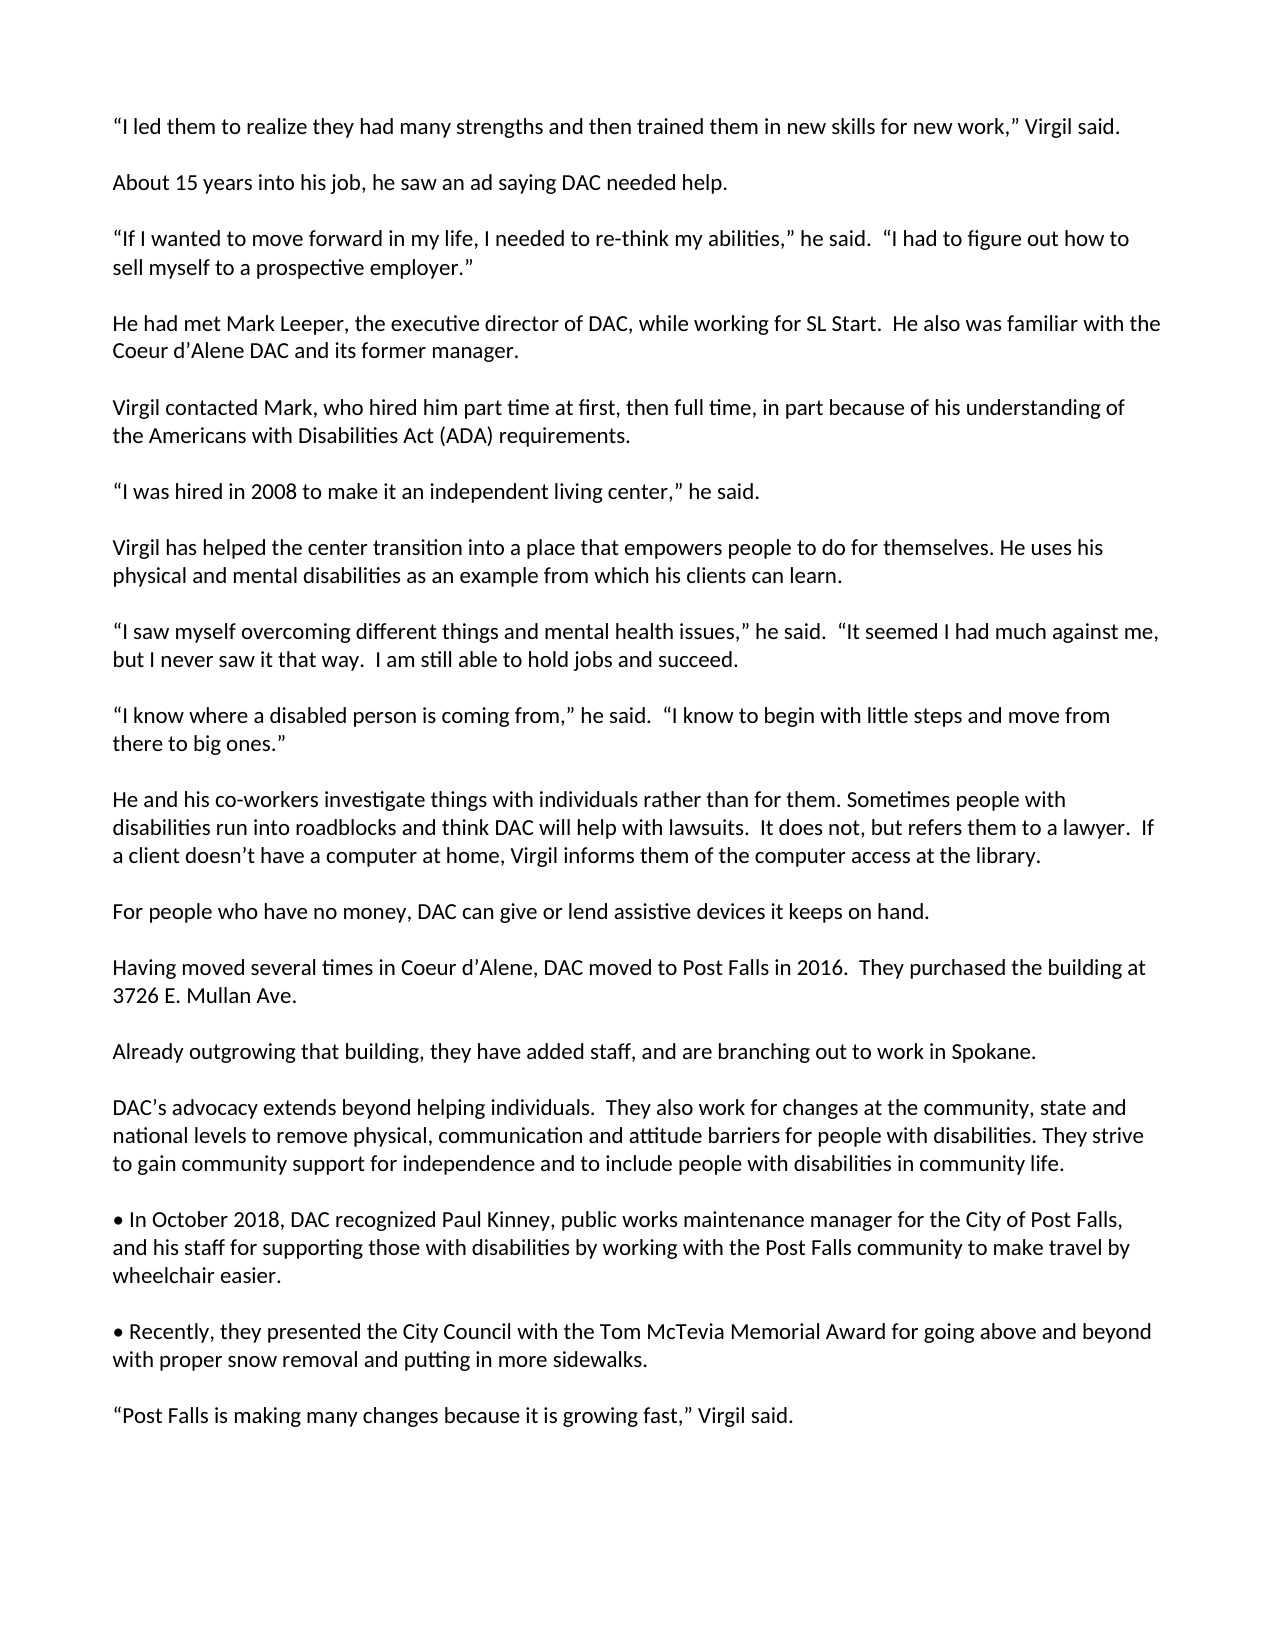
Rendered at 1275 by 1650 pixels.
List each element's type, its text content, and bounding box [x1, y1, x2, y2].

text DAC’s advocacy extends beyond helping individuals. They also work for changes at the community, state and national levels to remove physical, communication and attitude barriers for people with disabilities. They strive to gain community support for independence and to include people with disabilities in community life. [112, 1093, 1162, 1177]
text Having moved several times in Coeur d’Alene, DAC moved to Post Falls in 2016. They purchased the building at 3726 E. Mullan Ave. [112, 953, 1162, 1009]
text Virgil has helped the center transition into a place that empowers people to do for themselves. He uses his physical and mental disabilities as an example from which his clients can learn. [112, 533, 1162, 589]
text Virgil contacted Mark, who hired him part time at first, then full time, in part because of his understanding of the Americans with Disabilities Act (ADA) requirements. [112, 393, 1162, 449]
text He and his co-workers investigate things with individuals rather than for them. Sometimes people with disabilities run into roadblocks and think DAC will help with lawsuits. It does not, but refers them to a lawyer. If a client doesn’t have a computer at home, Virgil informs them of the computer access at the library. [112, 785, 1162, 869]
text • Recently, they presented the City Council with the Tom McTevia Memorial Award for going above and beyond with proper snow removal and putting in more sidewalks. [112, 1317, 1162, 1373]
text “I was hired in 2008 to make it an independent living center,” he said. [112, 477, 1162, 505]
text “Post Falls is making many changes because it is growing fast,” Virgil said. [112, 1401, 1162, 1429]
text For people who have no money, DAC can give or lend assistive devices it keeps on hand. [112, 897, 1162, 925]
text “I saw myself overcoming different things and mental health issues,” he said. “It seemed I had much against me, but I never saw it that way. I am still able to hold jobs and succeed. [112, 617, 1162, 673]
text • In October 2018, DAC recognized Paul Kinney, public works maintenance manager for the City of Post Falls, and his staff for supporting those with disabilities by working with the Post Falls community to make travel by wheelchair easier. [112, 1205, 1162, 1289]
text “I led them to realize they had many strengths and then trained them in new skills for new work,” Virgil said. [112, 112, 1162, 141]
text “If I wanted to move forward in my life, I needed to re-think my abilities,” he said. “I had to figure out how to sell myself to a prospective employer.” [112, 224, 1162, 281]
text About 15 years into his job, he saw an ad saying DAC needed help. [112, 168, 1162, 197]
text He had met Mark Leeper, the executive director of DAC, while working for SL Start. He also was familiar with the Coeur d’Alene DAC and its former manager. [112, 309, 1162, 365]
text Already outgrowing that building, they have added staff, and are branching out to work in Spokane. [112, 1037, 1162, 1065]
text “I know where a disabled person is coming from,” he said. “I know to begin with little steps and move from there to big ones.” [112, 701, 1162, 757]
